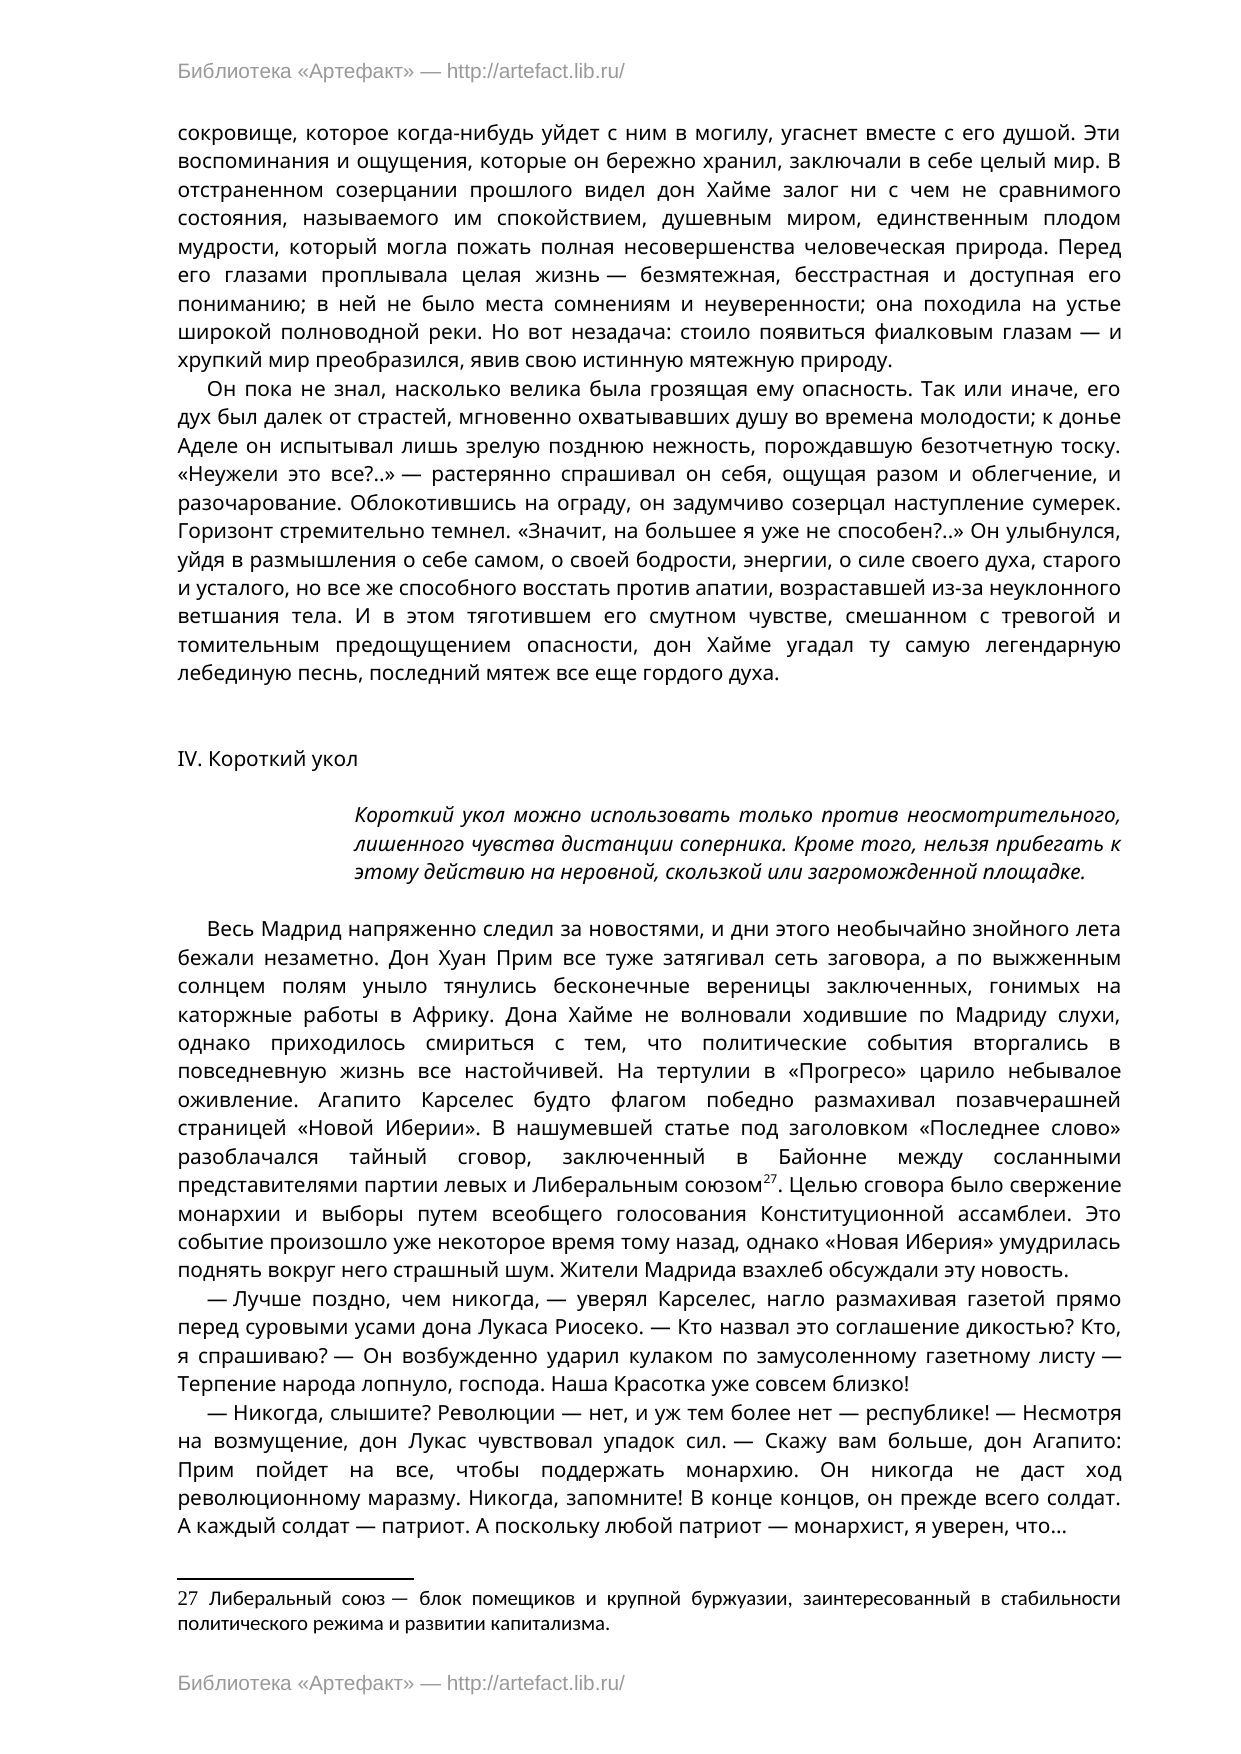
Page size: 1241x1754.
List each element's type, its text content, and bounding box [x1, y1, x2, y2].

text — Никогда, слышите? Революции — нет, и уж тем более нет — республике! — Несмотря на возмущение, дон Лукас чувствовал упадок сил. — Скажу вам больше, дон Агапито: Прим пойдет на все, чтобы поддержать монархию. Он никогда не даст ход революционному маразму. Никогда, запомните! В конце концов, он прежде всего солдат. А каждый солдат — патриот. А поскольку любой патриот — монархист, я уверен, что... [177, 1398, 1122, 1540]
subtitle IV. Короткий укол [177, 744, 1122, 772]
text — Лучше поздно, чем никогда, — уверял Карселес, нагло размахивая газетой прямо перед суровыми усами дона Лукаса Риосеко. — Кто назвал это соглашение дикостью? Кто, я спрашиваю? — Он возбужденно ударил кулаком по замусоленному газетному листу — Терпение народа лопнуло, господа. Наша Красотка уже совсем близко! [177, 1284, 1122, 1398]
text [177, 118, 1122, 374]
text Короткий укол можно использовать только против неосмотрительного, лишенного чувства дистанции соперника. Кроме того, нельзя прибегать к этому действию на неровной, скользкой или загроможденной площадке. [354, 801, 1122, 886]
text Весь Мадрид напряженно следил за новостями, и дни этого необычайно знойного лета бежали незаметно. Дон Хуан Прим все туже затягивал сеть заговора, а по выжженным солнцем полям уныло тянулись бесконечные вереницы заключенных, гонимых на каторжные работы в Африку. Дона Хайме не волновали ходившие по Мадриду слухи, однако приходилось смириться с тем, что политические события вторгались в повседневную жизнь все настойчивей. На тертулии в «Прогресо» царило небывалое оживление. Агапито Карселес будто флагом победно размахивал позавчерашней страницей «Новой Иберии». В нашумевшей статье под заголовком «Последнее слово» разоблачался тайный сговор, заключенный в Байонне между сосланными представителями партии левых и Либеральным союзом. Целью сговора было свержение монархии и выборы путем всеобщего голосования Конституционной ассамблеи. Это событие произошло уже некоторое время тому назад, однако «Новая Иберия» умудрилась поднять вокруг него страшный шум. Жители Мадрида взахлеб обсуждали эту новость. [177, 914, 1122, 1284]
text Он пока не знал, насколько велика была грозящая ему опасность. Так или иначе, его дух был далек от страстей, мгновенно охватывавших душу во времена молодости; к донье Аделе он испытывал лишь зрелую позднюю нежность, порождавшую безотчетную тоску. «Неужели это все?..» — растерянно спрашивал он себя, ощущая разом и облегчение, и разочарование. Облокотившись на ограду, он задумчиво созерцал наступление сумерек. Горизонт стремительно темнел. «Значит, на большее я уже не способен?..» Он улыбнулся, уйдя в размышления о себе самом, о своей бодрости, энергии, о силе своего духа, старого и усталого, но все же способного восстать против апатии, возраставшей из-за неуклонного ветшания тела. И в этом тяготившем его смутном чувстве, смешанном с тревогой и томительным предощущением опасности, дон Хайме угадал ту самую легендарную лебединую песнь, последний мятеж все еще гордого духа. [177, 374, 1122, 687]
